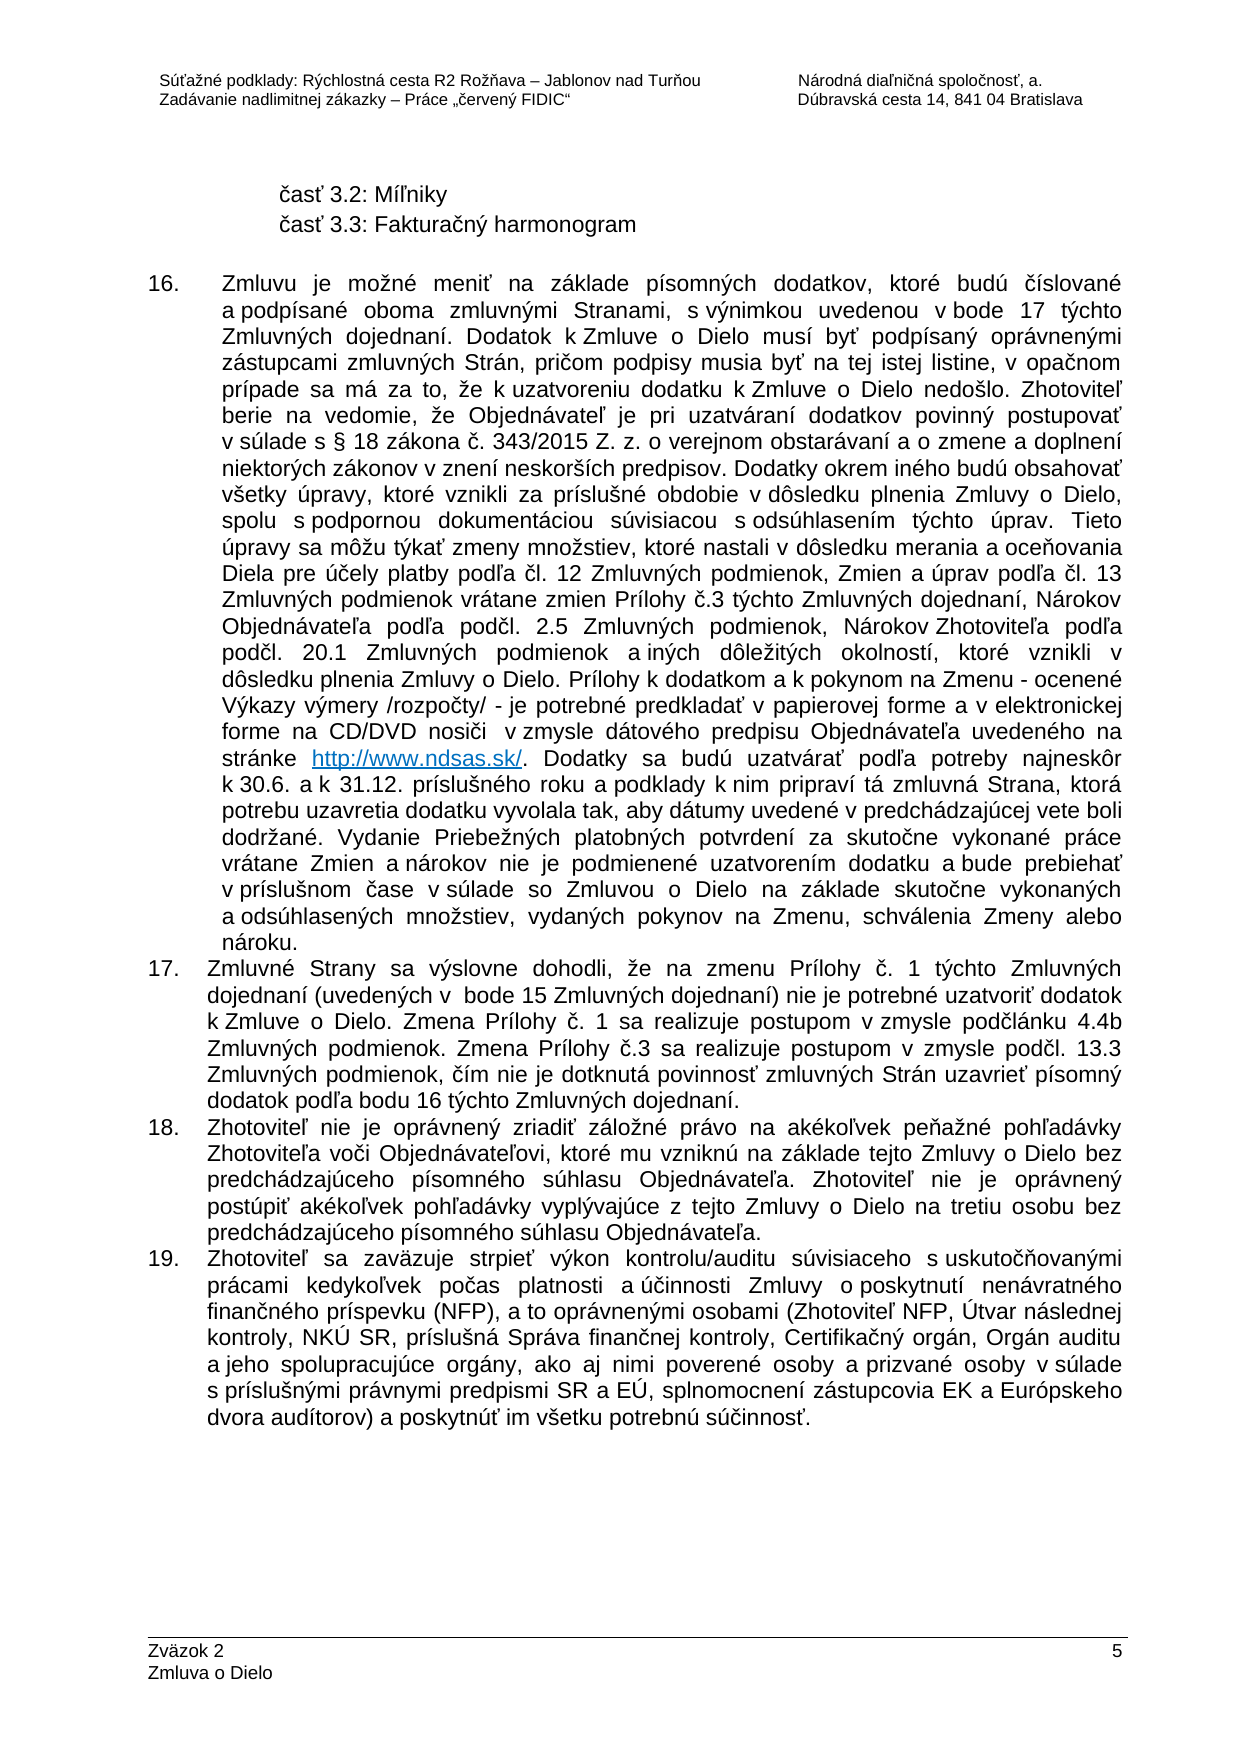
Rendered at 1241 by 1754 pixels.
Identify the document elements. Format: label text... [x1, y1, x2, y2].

list časť 3.3: Fakturačný harmonogram [279, 211, 1122, 237]
text 16. Zmluvu je možné meniť na základe písomných dodatkov, ktoré budú číslované a podpísané oboma zmluvnými Stranami, s výnimkou uvedenou v bode 17 týchto Zmluvných dojednaní. Dodatok k Zmluve o Dielo musí byť podpísaný oprávnenými zástupcami zmluvných Strán, pričom podpisy musia byť na tej istej listine, v opačnom prípade sa má za to, že k uzatvoreniu dodatku k Zmluve o Dielo nedošlo. Zhotoviteľ berie na vedomie, že Objednávateľ je pri uzatváraní dodatkov povinný postupovať v súlade s § 18 zákona č. 343/2015 Z. z. o verejnom obstarávaní a o zmene a doplnení niektorých zákonov v znení neskorších predpisov. Dodatky okrem iného budú obsahovať všetky úpravy, ktoré vznikli za príslušné obdobie v dôsledku plnenia Zmluvy o Dielo, spolu s podpornou dokumentáciou súvisiacou s odsúhlasením týchto úprav. Tieto úpravy sa môžu týkať zmeny množstiev, ktoré nastali v dôsledku merania a oceňovania Diela pre účely platby podľa čl. 12 Zmluvných podmienok, Zmien a úprav podľa čl. 13 Zmluvných podmienok vrátane zmien Prílohy č.3 týchto Zmluvných dojednaní, Nárokov Objednávateľa podľa podčl. 2.5 Zmluvných podmienok, Nárokov Zhotoviteľa podľa podčl. 20.1 Zmluvných podmienok a iných dôležitých okolností, ktoré vznikli v dôsledku plnenia Zmluvy o Dielo. Prílohy k dodatkom a k pokynom na Zmenu - ocenené Výkazy výmery /rozpočty/ - je potrebné predkladať v papierovej forme a v elektronickej forme na CD/DVD nosiči v zmysle dátového predpisu Objednávateľa uvedeného na stránke http://www.ndsas.sk/. Dodatky sa budú uzatvárať podľa potreby najneskôr k 30.6. a k 31.12. príslušného roku a podklady k nim pripraví tá zmluvná Strana, ktorá potrebu uzavretia dodatku vyvolala tak, aby dátumy uvedené v predchádzajúcej vete boli dodržané. Vydanie Priebežných platobných potvrdení za skutočne vykonané práce vrátane Zmien a nárokov nie je podmienené uzatvorením dodatku a bude prebiehať v príslušnom čase v súlade so Zmluvou o Dielo na základe skutočne vykonaných a odsúhlasených množstiev, vydaných pokynov na Zmenu, schválenia Zmeny alebo nároku. [148, 270, 1122, 955]
text 19. Zhotoviteľ sa zaväzuje strpieť výkon kontrolu/auditu súvisiaceho s uskutočňovanými prácami kedykoľvek počas platnosti a účinnosti Zmluvy o poskytnutí nenávratného finančného príspevku (NFP), a to oprávnenými osobami (Zhotoviteľ NFP, Útvar následnej kontroly, NKÚ SR, príslušná Správa finančnej kontroly, Certifikačný orgán, Orgán auditu a jeho spolupracujúce orgány, ako aj nimi poverené osoby a prizvané osoby v súlade s príslušnými právnymi predpismi SR a EÚ, splnomocnení zástupcovia EK a Európskeho dvora audítorov) a poskytnúť im všetku potrebnú súčinnosť. [148, 1245, 1122, 1430]
list časť 3.2: Míľniky [279, 181, 1122, 207]
text 18. Zhotoviteľ nie je oprávnený zriadiť záložné právo na akékoľvek peňažné pohľadávky Zhotoviteľa voči Objednávateľovi, ktoré mu vzniknú na základe tejto Zmluvy o Dielo bez predchádzajúceho písomného súhlasu Objednávateľa. Zhotoviteľ nie je oprávnený postúpiť akékoľvek pohľadávky vyplývajúce z tejto Zmluvy o Dielo na tretiu osobu bez predchádzajúceho písomného súhlasu Objednávateľa. [148, 1113, 1122, 1245]
text 17. Zmluvné Strany sa výslovne dohodli, že na zmenu Prílohy č. 1 týchto Zmluvných dojednaní (uvedených v bode 15 Zmluvných dojednaní) nie je potrebné uzatvoriť dodatok k Zmluve o Dielo. Zmena Prílohy č. 1 sa realizuje postupom v zmysle podčlánku 4.4b Zmluvných podmienok. Zmena Prílohy č.3 sa realizuje postupom v zmysle podčl. 13.3 Zmluvných podmienok, čím nie je dotknutá povinnosť zmluvných Strán uzavrieť písomný dodatok podľa bodu 16 týchto Zmluvných dojednaní. [148, 955, 1122, 1113]
